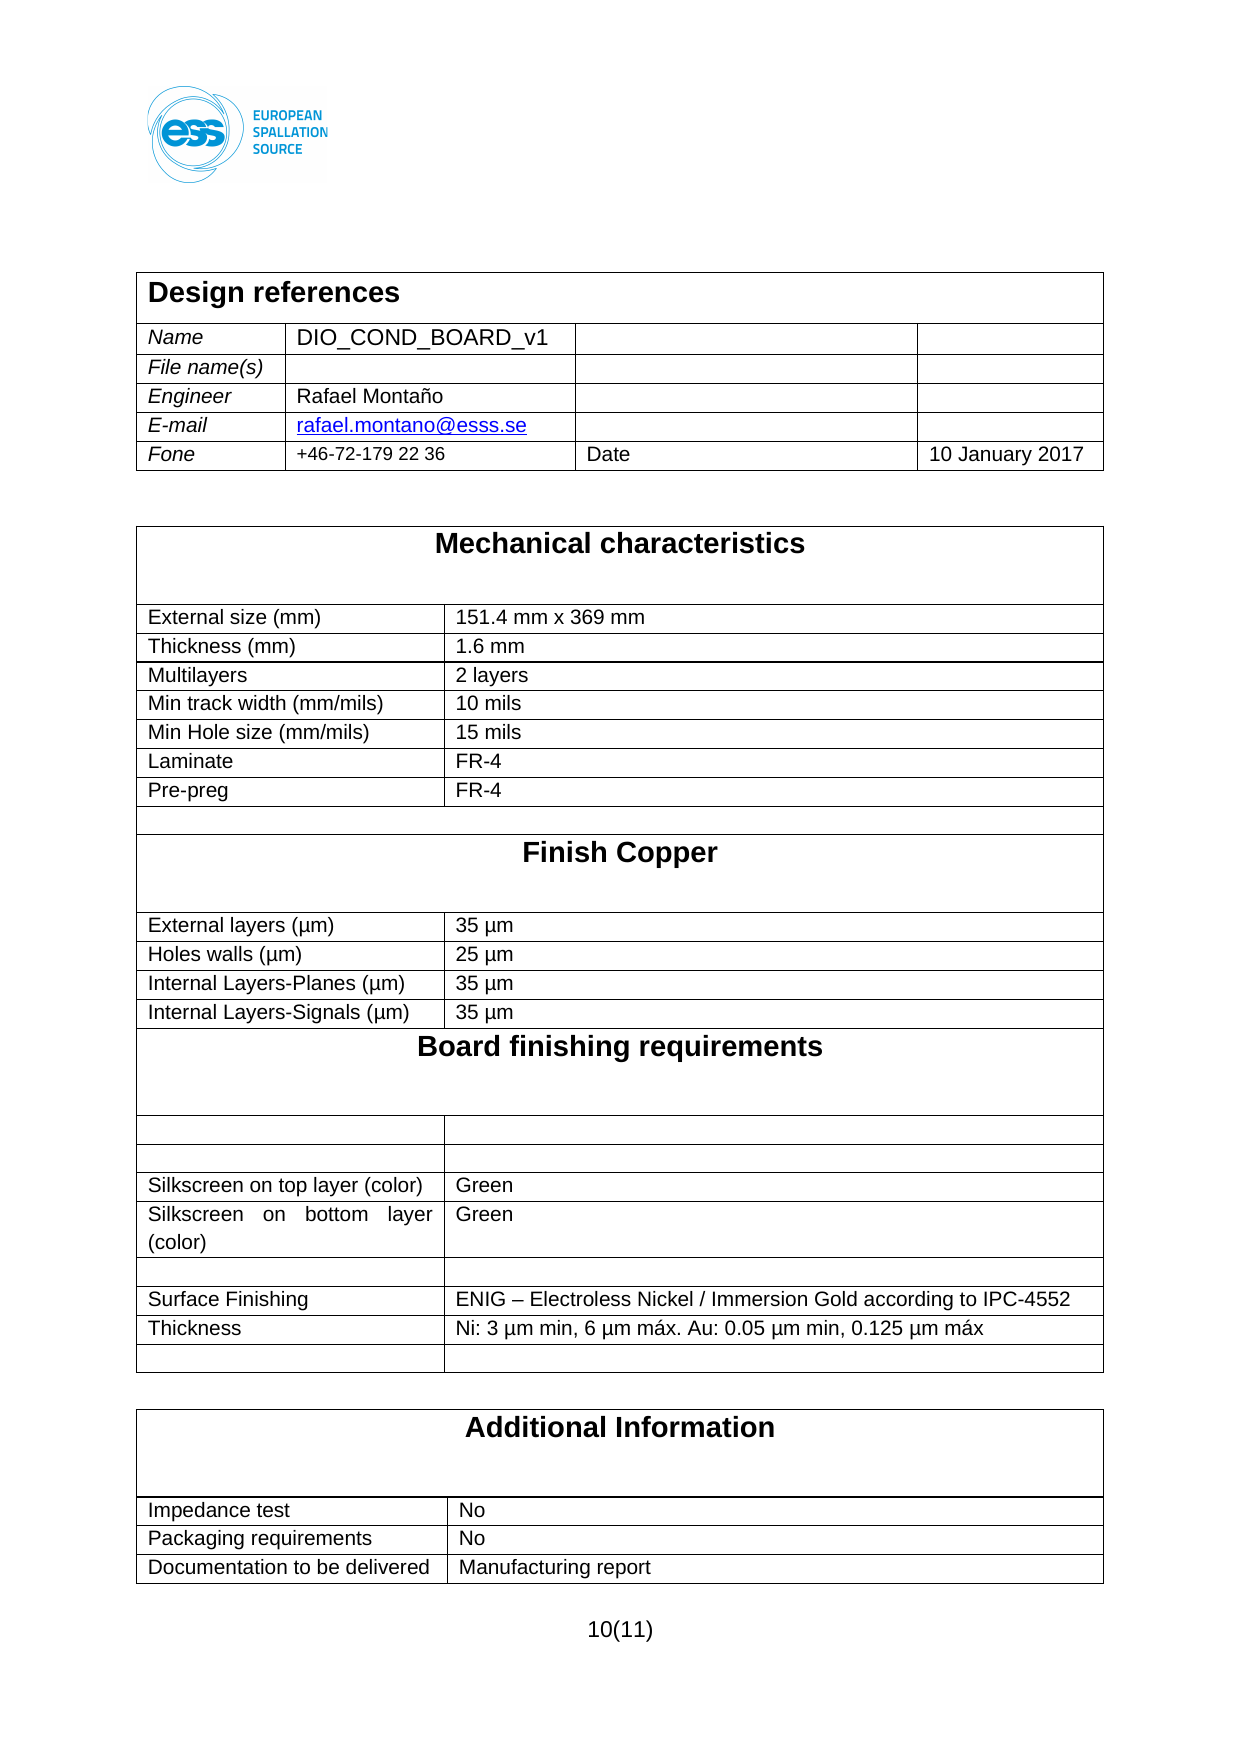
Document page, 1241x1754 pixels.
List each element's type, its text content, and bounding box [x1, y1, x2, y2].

table_cell [576, 324, 917, 354]
table_cell [918, 324, 1103, 354]
table_cell Packaging requirements [137, 1526, 447, 1554]
table_cell Pre-preg [137, 778, 444, 806]
table_cell 10 January 2017 [918, 442, 1103, 469]
table_cell Name [137, 324, 285, 354]
table_cell [918, 384, 1103, 412]
table_cell Laminate [137, 749, 444, 777]
table_cell File name(s) [137, 355, 285, 383]
table_cell Thickness [137, 1316, 444, 1343]
picture [147, 86, 328, 183]
table_cell 1.6 mm [445, 634, 1103, 661]
table_cell No [448, 1526, 1103, 1554]
table_cell Green [445, 1202, 1103, 1257]
table_cell [918, 355, 1103, 383]
table_cell 15 mils [445, 720, 1103, 748]
table_cell Ni: 3 µm min, 6 µm máx. Au: 0.05 µm min, 0.125 µm máx [445, 1316, 1103, 1343]
table_cell Silkscreen on bottom layer (color) [137, 1202, 444, 1257]
table_cell Date [576, 442, 917, 469]
table_cell Finish Copper [137, 835, 1103, 912]
table_cell [137, 1258, 444, 1286]
table_cell External layers (µm) [137, 913, 444, 941]
table_cell [445, 1145, 1103, 1172]
table_cell [445, 1345, 1103, 1372]
table_cell 35 µm [445, 913, 1103, 941]
table_cell 35 µm [445, 971, 1103, 999]
table_cell Impedance test [137, 1498, 447, 1525]
table_cell Manufacturing report [448, 1555, 1103, 1583]
table_cell 25 µm [445, 942, 1103, 970]
table_cell Thickness (mm) [137, 634, 444, 661]
table_cell E-mail [137, 413, 285, 441]
table_cell 151.4 mm x 369 mm [445, 605, 1103, 632]
table_cell [576, 384, 917, 412]
table_cell [445, 1258, 1103, 1286]
table_cell ENIG – Electroless Nickel / Immersion Gold according to IPC-4552 [445, 1287, 1103, 1315]
table_cell 35 µm [445, 1000, 1103, 1028]
table_cell External size (mm) [137, 605, 444, 632]
table_cell Internal Layers-Signals (µm) [137, 1000, 444, 1028]
table_cell Holes walls (µm) [137, 942, 444, 970]
table_cell +46-72-179 22 36 [286, 442, 575, 469]
table_header Additional Information [137, 1410, 1103, 1496]
table_cell No [448, 1498, 1103, 1525]
table_header Design references [137, 273, 1103, 323]
table_cell Board finishing requirements [137, 1029, 1103, 1115]
table_cell [137, 807, 1103, 834]
table_cell [576, 413, 917, 441]
table_cell Rafael Montaño [286, 384, 575, 412]
table_cell Min Hole size (mm/mils) [137, 720, 444, 748]
table_cell [576, 355, 917, 383]
table_cell FR-4 [445, 749, 1103, 777]
table_cell 2 layers [445, 663, 1103, 690]
table_cell [445, 1116, 1103, 1143]
table_cell Internal Layers-Planes (µm) [137, 971, 444, 999]
table_header Mechanical characteristics [137, 527, 1103, 604]
table_cell [918, 413, 1103, 441]
table_cell 10 mils [445, 691, 1103, 719]
table_cell [137, 1145, 444, 1172]
table_cell [137, 1345, 444, 1372]
table_cell Green [445, 1173, 1103, 1201]
table_cell [286, 355, 575, 383]
table_cell Min track width (mm/mils) [137, 691, 444, 719]
table_cell Surface Finishing [137, 1287, 444, 1315]
table_cell Engineer [137, 384, 285, 412]
table_cell FR-4 [445, 778, 1103, 806]
table_cell Documentation to be delivered [137, 1555, 447, 1583]
table_cell Silkscreen on top layer (color) [137, 1173, 444, 1201]
table_cell Fone [137, 442, 285, 469]
table_cell Multilayers [137, 663, 444, 690]
table_cell rafael.montano@esss.se [286, 413, 575, 441]
table_cell DIO_COND_BOARD_v1 [286, 324, 575, 354]
table_cell [137, 1116, 444, 1143]
